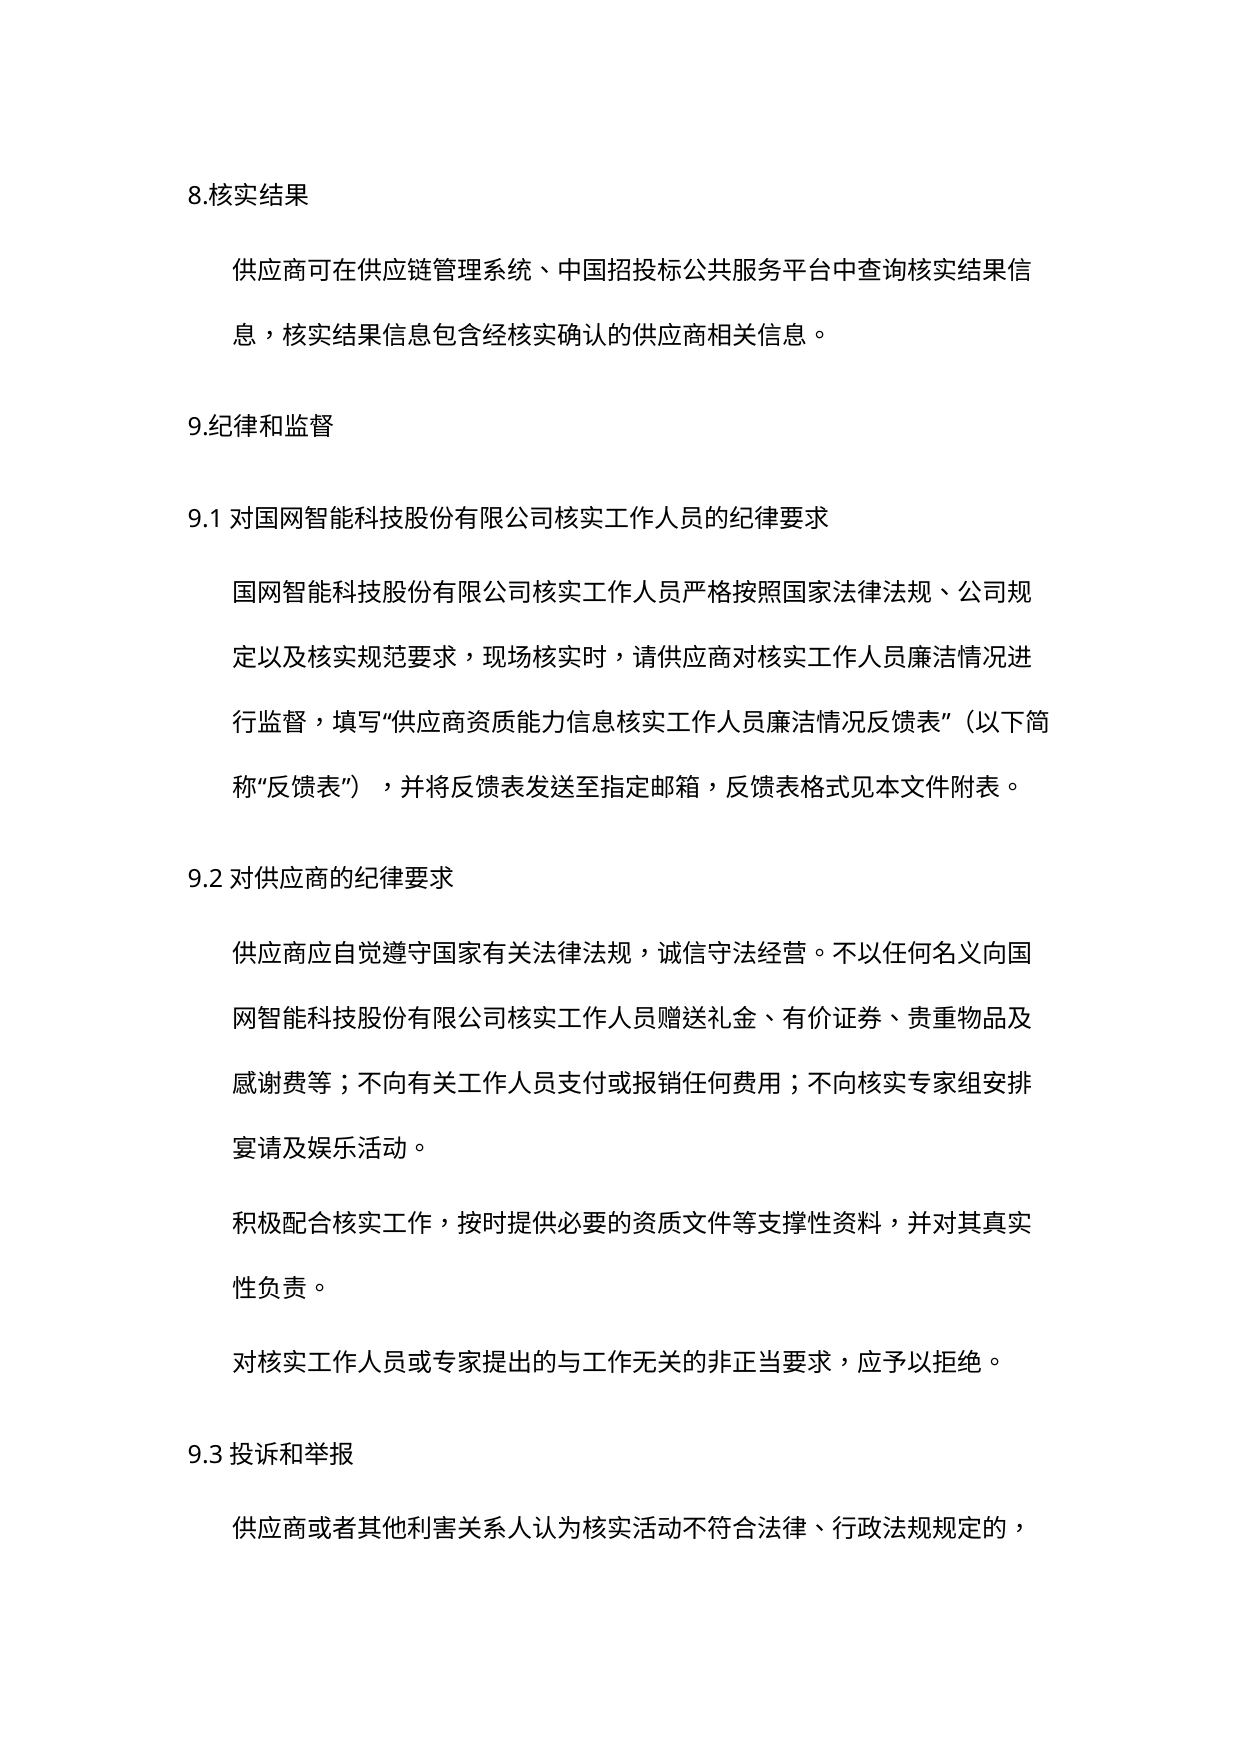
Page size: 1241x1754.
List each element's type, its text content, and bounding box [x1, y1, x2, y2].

text 国网智能科技股份有限公司核实工作人员严格按照国家法律法规、公司规定以及核实规范要求，现场核实时，请供应商对核实工作人员廉洁情况进行监督，填写“供应商资质能力信息核实工作人员廉洁情况反馈表”（以下简称“反馈表”），并将反馈表发送至指定邮箱，反馈表格式见本文件附表。 [233, 559, 1053, 819]
text 9.2 对供应商的纪律要求 [187, 845, 1053, 910]
text 8.核实结果 [187, 162, 1053, 227]
text 供应商应自觉遵守国家有关法律法规，诚信守法经营。不以任何名义向国网智能科技股份有限公司核实工作人员赠送礼金、有价证券、贵重物品及感谢费等；不向有关工作人员支付或报销任何费用；不向核实专家组安排宴请及娱乐活动。 [233, 920, 1053, 1180]
text 对核实工作人员或专家提出的与工作无关的非正当要求，应予以拒绝。 [233, 1330, 1053, 1395]
text 供应商可在供应链管理系统、中国招投标公共服务平台中查询核实结果信息，核实结果信息包含经核实确认的供应商相关信息。 [233, 237, 1053, 367]
text 9.1 对国网智能科技股份有限公司核实工作人员的纪律要求 [187, 484, 1053, 549]
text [233, 1496, 1053, 1561]
text 积极配合核实工作，按时提供必要的资质文件等支撑性资料，并对其真实性负责。 [233, 1190, 1053, 1320]
text 9.纪律和监督 [187, 393, 1053, 458]
text 9.3 投诉和举报 [187, 1421, 1053, 1486]
